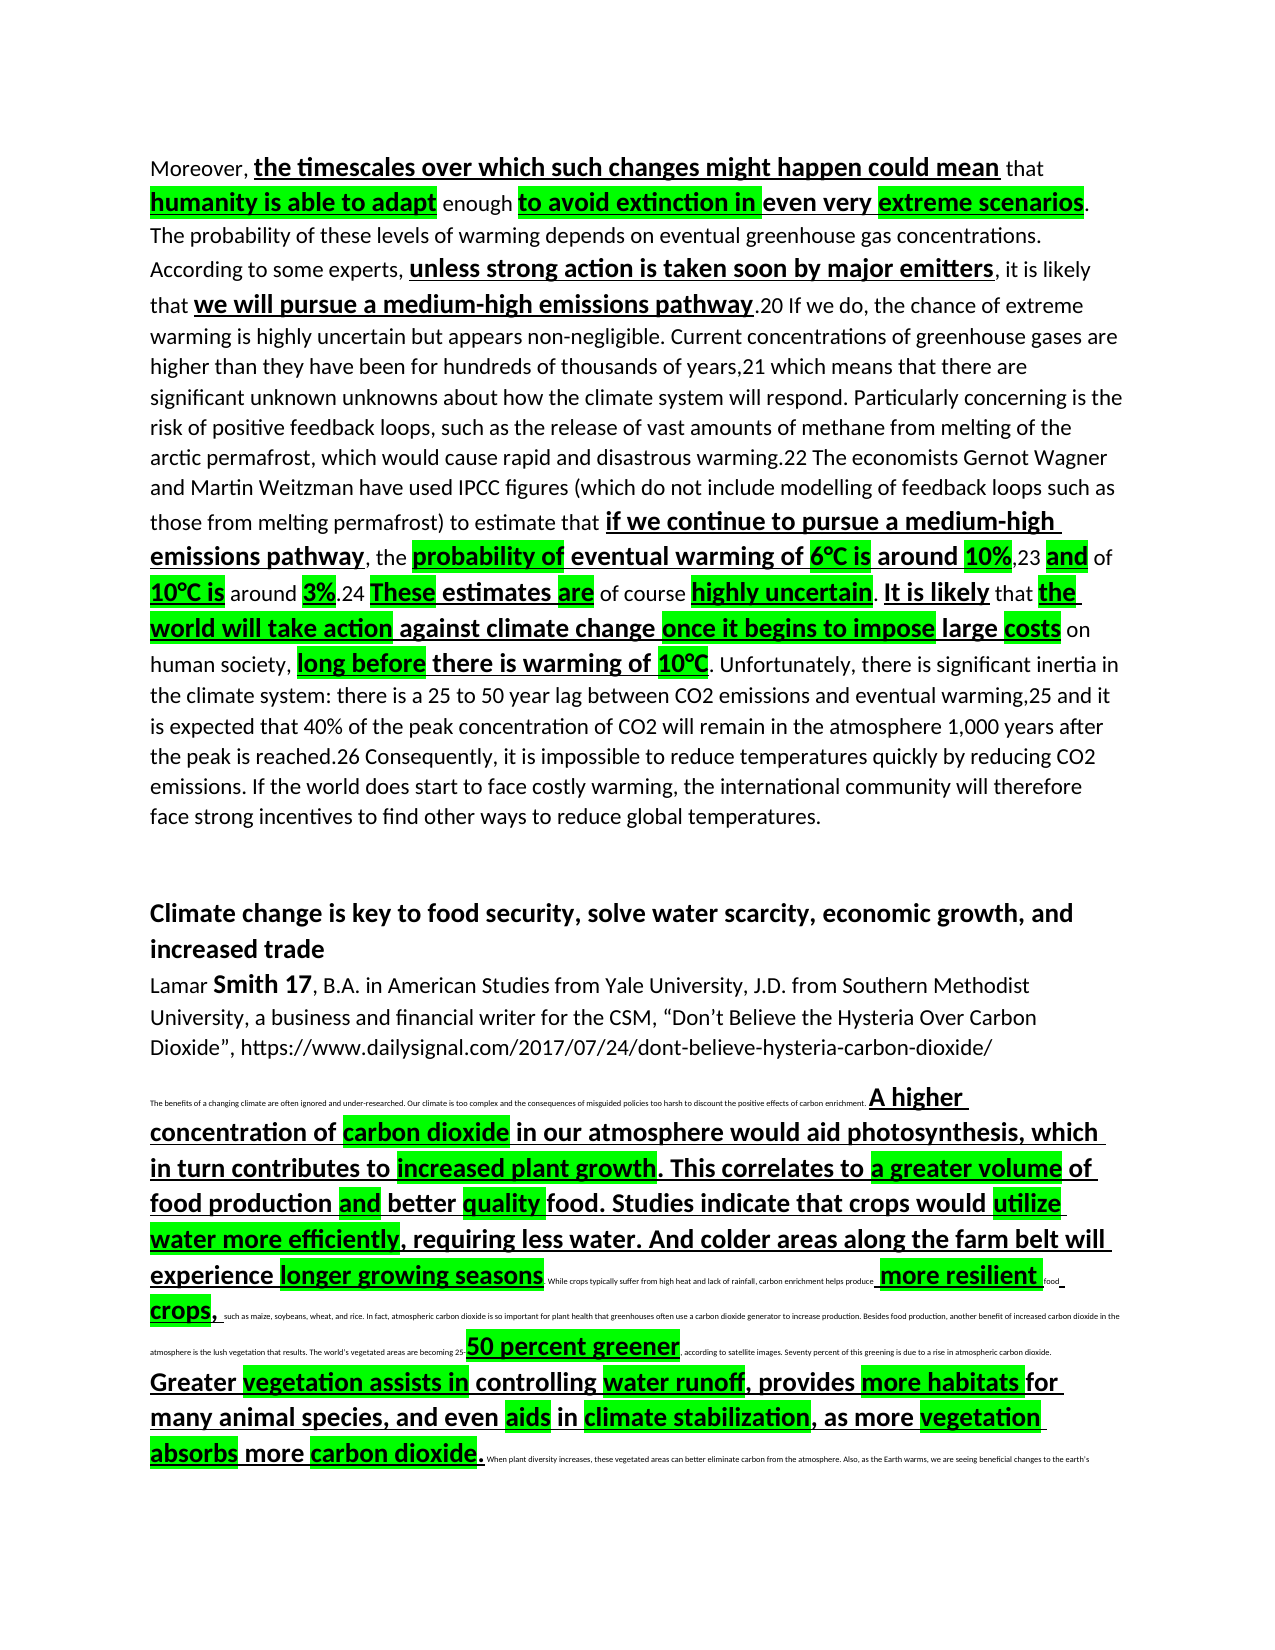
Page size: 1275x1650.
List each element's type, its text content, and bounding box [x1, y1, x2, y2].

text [150, 1080, 1125, 1469]
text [150, 150, 1125, 831]
text Lamar Smith 17, B.A. in American Studies from Yale University, J.D. from Southern Methodist University, a business and financial writer for the CSM, “Don’t Believe the Hysteria Over Carbon Dioxide”, https://www.dailysignal.com/2017/07/24/dont-believe-hysteria-carbon-dioxide/ [150, 967, 1125, 1061]
subtitle Climate change is key to food security, solve water scarcity, economic growth, and increased trade [150, 896, 1125, 965]
